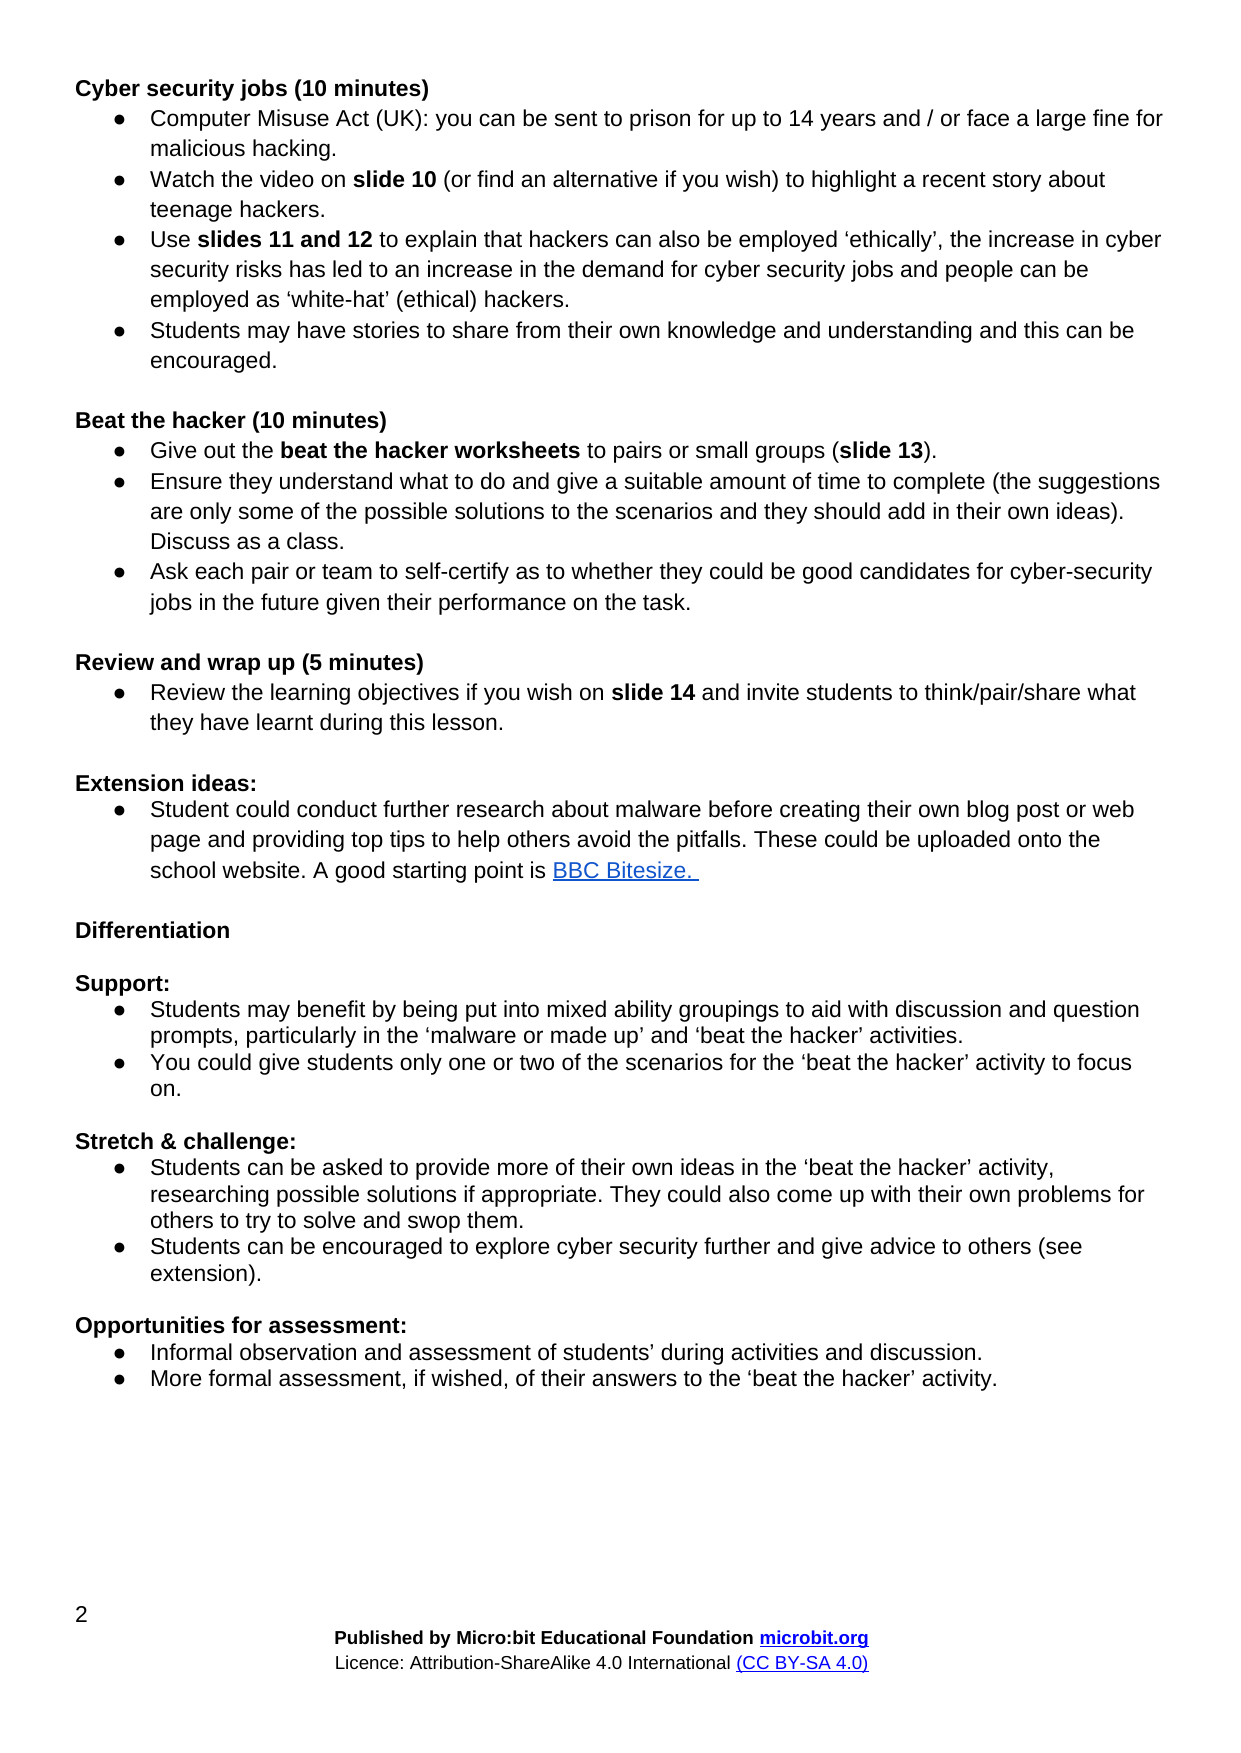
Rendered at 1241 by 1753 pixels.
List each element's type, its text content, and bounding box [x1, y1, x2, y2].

list Students can be asked to provide more of their own ideas in the ‘beat the hacker’ activity, researching possible solutions if appropriate. They could also come up with their own problems for others to try to solve and swop them. [112, 1154, 1165, 1233]
text Differentiation [75, 917, 1165, 943]
list Review the learning objectives if you wish on slide 14 and invite students to think/pair/share what they have learnt during this lesson. [112, 679, 1165, 736]
list Give out the beat the hacker worksheets to pairs or small groups (slide 13). [112, 437, 1165, 464]
text Support: [75, 970, 1165, 996]
text Beat the hacker (10 minutes) [75, 407, 1165, 434]
text Cyber security jobs (10 minutes) [75, 75, 1165, 101]
list Ask each pair or team to self-certify as to whether they could be good candidates for cyber-security jobs in the future given their performance on the task. [112, 558, 1165, 645]
list More formal assessment, if wished, of their answers to the ‘beat the hacker’ activity. [112, 1365, 1165, 1391]
list You could give students only one or two of the scenarios for the ‘beat the hacker’ activity to focus on. [112, 1049, 1165, 1101]
text Opportunities for assessment: [75, 1312, 1165, 1339]
list Informal observation and assessment of students’ during activities and discussion. [112, 1339, 1165, 1365]
list Watch the video on slide 10 (or find an alternative if you wish) to highlight a recent story about teenage hackers. [112, 166, 1165, 222]
list Use slides 11 and 12 to explain that hackers can also be employed ‘ethically’, the increase in cyber security risks has led to an increase in the demand for cyber security jobs and people can be employed as ‘white-hat’ (ethical) hackers. [112, 226, 1165, 313]
list Student could conduct further research about malware before creating their own blog post or web page and providing top tips to help others avoid the pitfalls. These could be uploaded onto the school website. A good starting point is BBC Bitesize. [112, 796, 1165, 913]
list Computer Misuse Act (UK): you can be sent to prison for up to 14 years and / or face a large fine for malicious hacking. [112, 105, 1165, 162]
list Students may have stories to share from their own knowledge and understanding and this can be encouraged. [112, 317, 1165, 373]
list Ensure they understand what to do and give a suitable amount of time to complete (the suggestions are only some of the possible solutions to the scenarios and they should add in their own ideas). Discuss as a class. [112, 468, 1165, 554]
list Students can be encouraged to explore cyber security further and give advice to others (see extension). [112, 1233, 1165, 1286]
text Review and wrap up (5 minutes) [75, 649, 1165, 675]
list Students may benefit by being put into mixed ability groupings to aid with discussion and question prompts, particularly in the ‘malware or made up’ and ‘beat the hacker’ activities. [112, 996, 1165, 1049]
text Stretch & challenge: [75, 1128, 1165, 1154]
text Extension ideas: [75, 770, 1165, 796]
